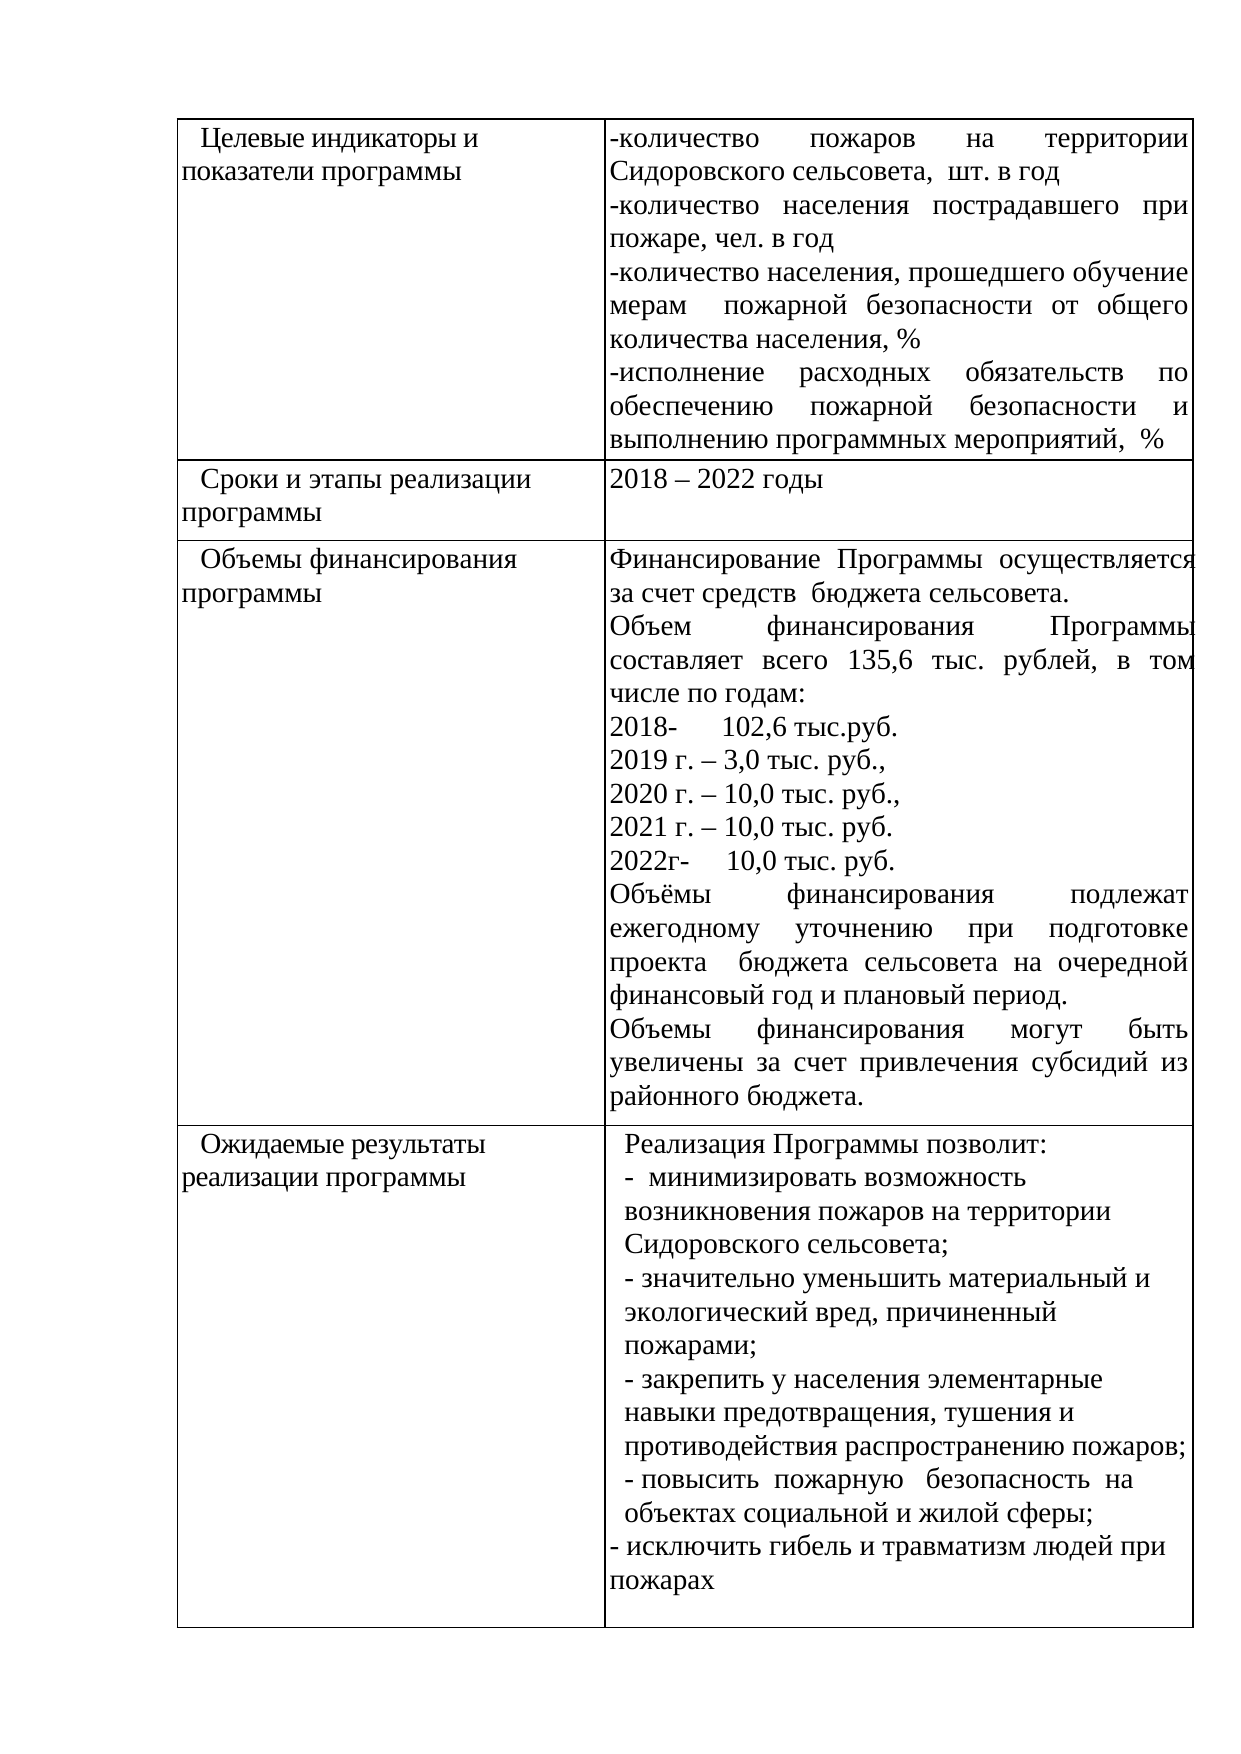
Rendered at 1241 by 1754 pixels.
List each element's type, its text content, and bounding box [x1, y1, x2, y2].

table_cell Целевые индикаторы и показатели программы [178, 120, 604, 459]
table_cell Реализация Программы позволит: - минимизировать возможность возникновения пожаров на территории Сидоровского сельсовета; - значительно уменьшить материальный и экологический вред, причиненный пожарами; - закрепить у населения элементарные навыки предотвращения, тушения и противодействия распространению пожаров; - повысить пожарную безопасность на объектах социальной и жилой сферы; - исключить гибель и травматизм людей при пожарах [606, 1126, 1192, 1627]
table_cell -количество пожаров на территории Сидоровского сельсовета, шт. в год -количество населения пострадавшего при пожаре, чел. в год -количество населения, прошедшего обучение мерам пожарной безопасности от общего количества населения, % -исполнение расходных обязательств по обеспечению пожарной безопасности и выполнению программных мероприятий, % [606, 120, 1192, 459]
table_cell 2018 – 2022 годы [606, 461, 1192, 540]
table_cell Финансирование Программы осуществляется за счет средств бюджета сельсовета. Объем финансирования Программы составляет всего 135,6 тыс. рублей, в том числе по годам: 2018- 102,6 тыс.руб. 2019 г. – 3,0 тыс. руб., 2020 г. – 10,0 тыс. руб., 2021 г. – 10,0 тыс. руб. 2022г- 10,0 тыс. руб. Объёмы финансирования подлежат ежегодному уточнению при подготовке проекта бюджета сельсовета на очередной финансовый год и плановый период. Объемы финансирования могут быть увеличены за счет привлечения субсидий из районного бюджета. [606, 541, 1192, 1124]
table_cell Объемы финансирования программы [178, 541, 604, 1124]
table_cell Ожидаемые результаты реализации программы [178, 1126, 604, 1627]
table_cell Сроки и этапы реализации программы [178, 461, 604, 540]
